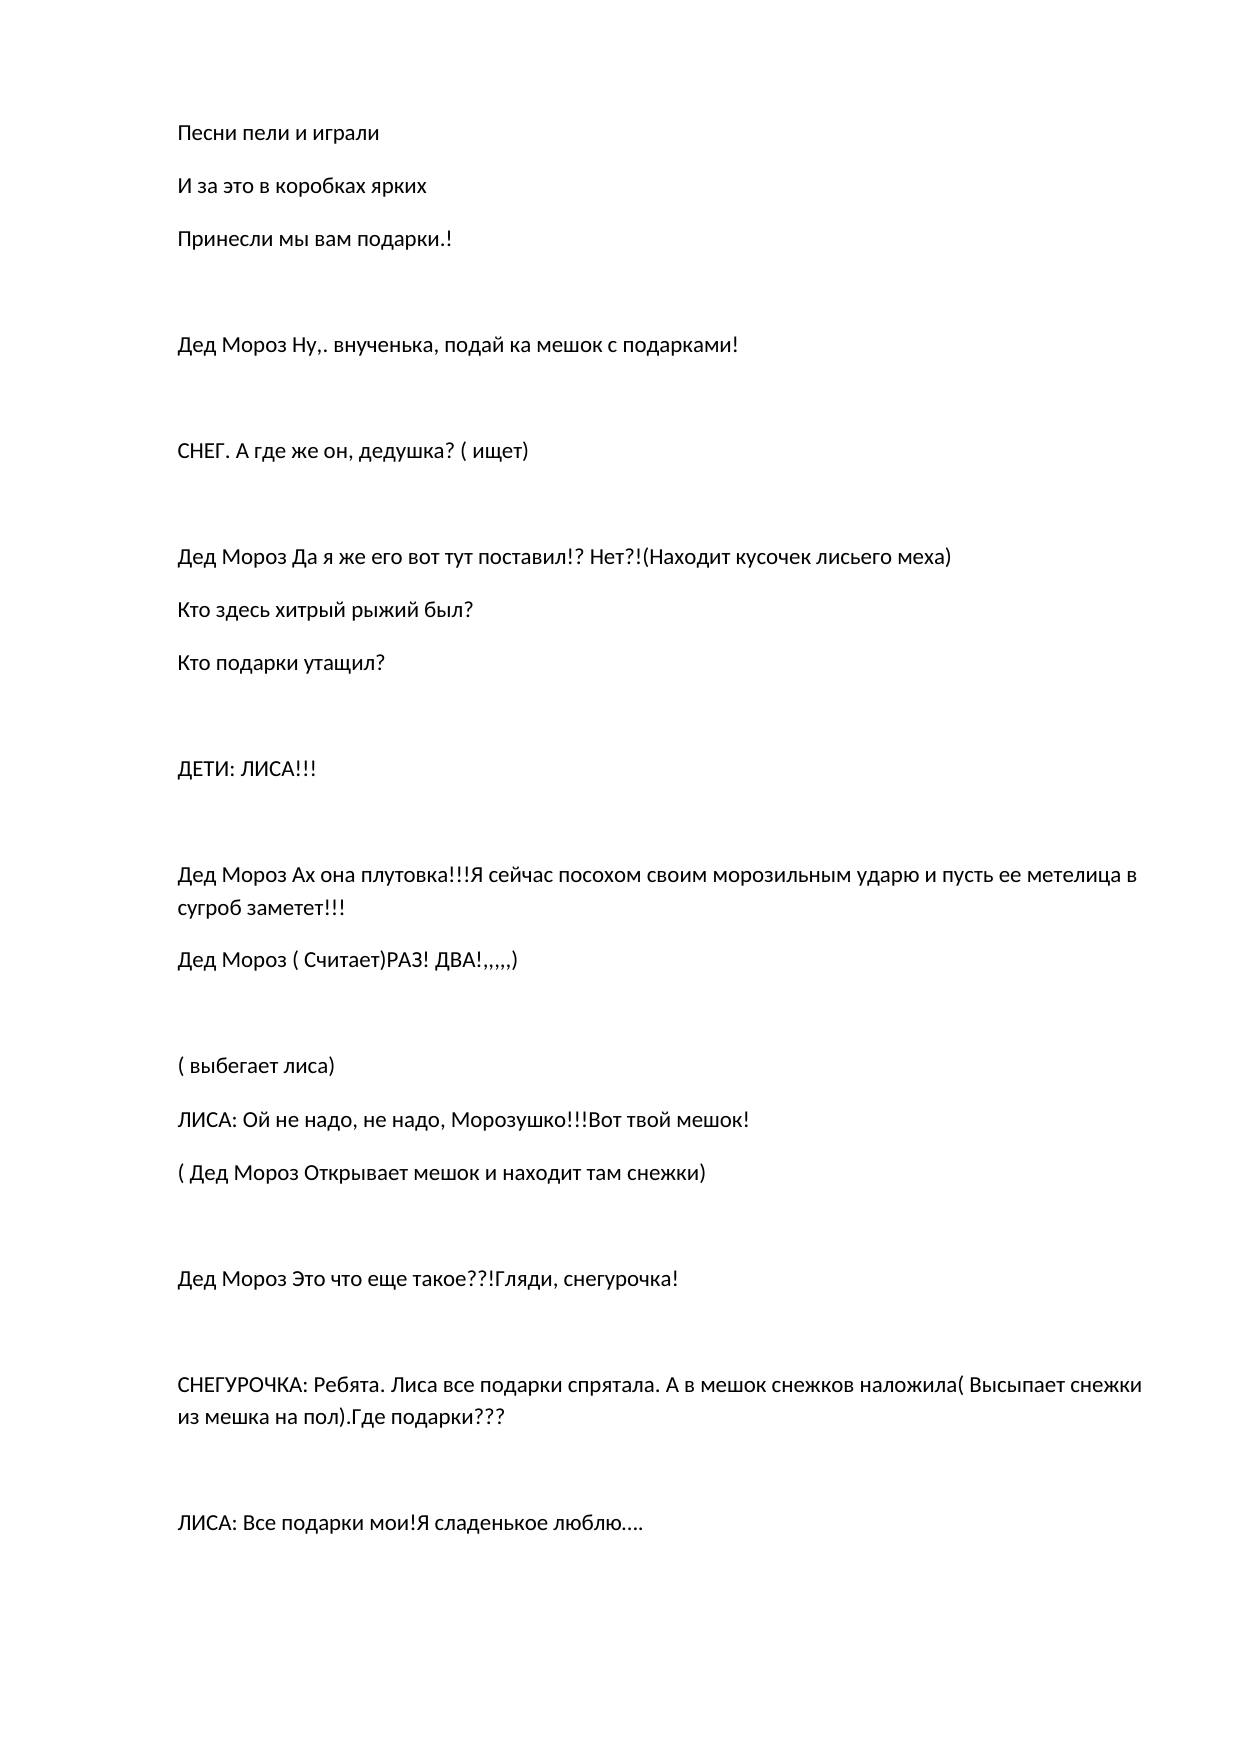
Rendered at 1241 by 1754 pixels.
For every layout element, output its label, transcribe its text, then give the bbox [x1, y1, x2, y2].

text Кто здесь хитрый рыжий был? [177, 595, 1152, 623]
text ДЕТИ: ЛИСА!!! [177, 754, 1152, 782]
text Дед Мороз Это что еще такое??!Гляди, снегурочка! [177, 1264, 1152, 1292]
text ЛИСА: Ой не надо, не надо, Морозушко!!!Вот твой мешок! [177, 1105, 1152, 1133]
text Дед Мороз Да я же его вот тут поставил!? Нет?!(Находит кусочек лисьего меха) [177, 542, 1152, 570]
text Дед Мороз Ну,. внученька, подай ка мешок с подарками! [177, 330, 1152, 358]
text Кто подарки утащил? [177, 648, 1152, 676]
text ЛИСА: Все подарки мои!Я сладенькое люблю…. [177, 1508, 1152, 1536]
text Песни пели и играли [177, 118, 1152, 146]
text СНЕГУРОЧКА: Ребята. Лиса все подарки спрятала. А в мешок снежков наложила( Высыпает снежки из мешка на пол).Где подарки??? [177, 1370, 1152, 1430]
text Дед Мороз Ах она плутовка!!!Я сейчас посохом своим морозильным ударю и пусть ее метелица в сугроб заметет!!! [177, 860, 1152, 921]
text Принесли мы вам подарки.! [177, 224, 1152, 252]
text И за это в коробках ярких [177, 171, 1152, 199]
text ( выбегает лиса) [177, 1052, 1152, 1080]
text СНЕГ. А где же он, дедушка? ( ищет) [177, 436, 1152, 464]
text Дед Мороз ( Считает)РАЗ! ДВА!,,,,,) [177, 946, 1152, 974]
text ( Дед Мороз Открывает мешок и находит там снежки) [177, 1158, 1152, 1186]
